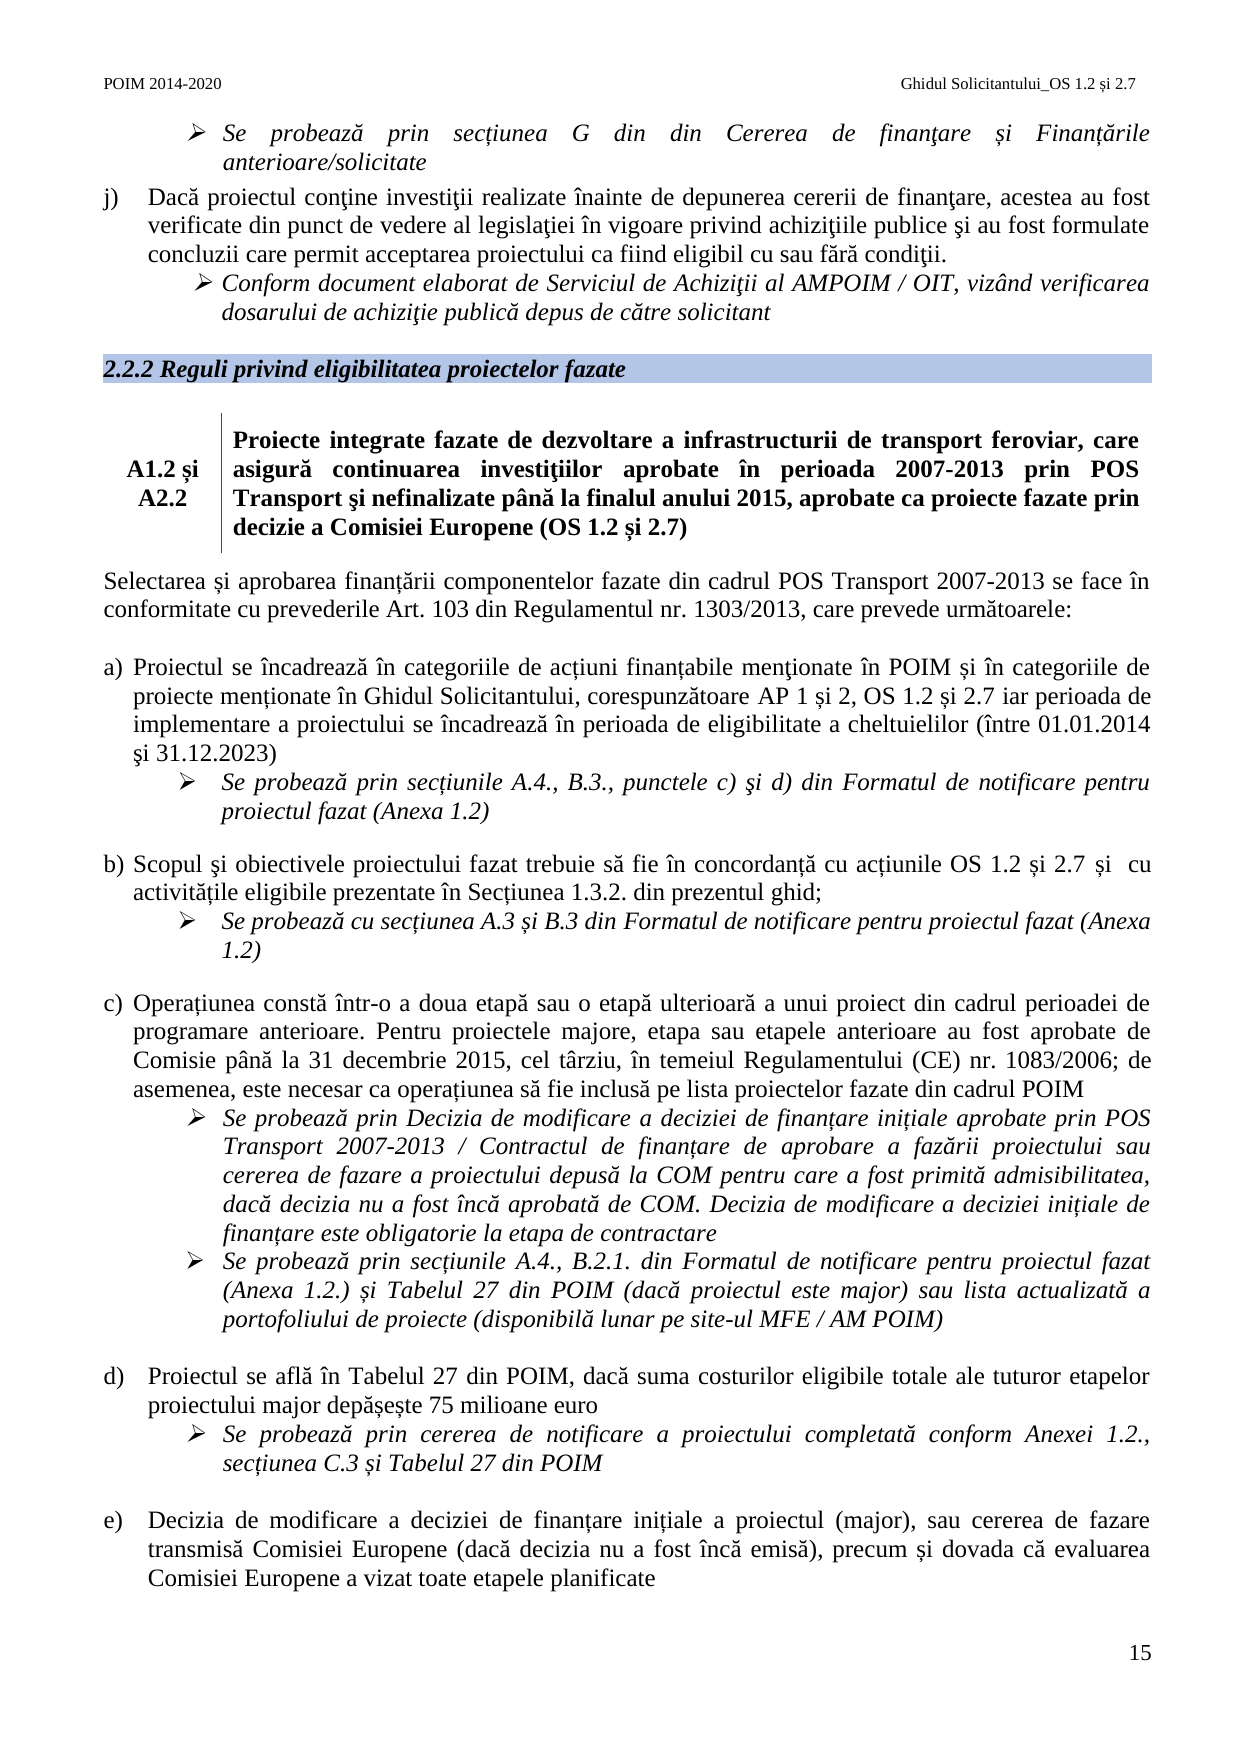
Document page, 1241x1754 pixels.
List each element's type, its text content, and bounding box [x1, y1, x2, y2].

list Se probează prin cererea de notificare a proiectului completată conform Anexei 1.2., secțiunea C.3 și Tabelul 27 din POIM [185, 1419, 1152, 1476]
list Se probează cu secțiunea A.3 și B.3 din Formatul de notificare pentru proiectul fazat (Anexa 1.2) [177, 906, 1152, 964]
list Se probează prin secțiunea G din din Cererea de finanţare și Finanțările anterioare/solicitate [185, 118, 1152, 176]
list Conform document elaborat de Serviciul de Achiziţii al AMPOIM / OIT, vizând verificarea dosarului de achiziţie publică depus de către solicitant [192, 268, 1152, 326]
text Selectarea și aprobarea finanțării componentelor fazate din cadrul POS Transport 2007-2013 se face în conformitate cu prevederile Art. 103 din Regulamentul nr. 1303/2013, care prevede următoarele: [103, 566, 1152, 623]
list Dacă proiectul conţine investiţii realizate înainte de depunerea cererii de finanţare, acestea au fost verificate din punct de vedere al legislaţiei în vigoare privind achiziţiile publice şi au fost formulate concluzii care permit acceptarea proiectului ca fiind eligibil cu sau fără condiţii. [103, 182, 1152, 268]
list Proiectul se află în Tabelul 27 din POIM, dacă suma costurilor eligibile totale ale tuturor etapelor proiectului major depășește 75 milioane euro [103, 1361, 1152, 1419]
list Scopul şi obiectivele proiectului fazat trebuie să fie în concordanță cu acțiunile OS 1.2 și 2.7 și cu activitățile eligibile prezentate în Secțiunea 1.3.2. din prezentul ghid; [103, 849, 1152, 906]
list Operațiunea constă într-o a doua etapă sau o etapă ulterioară a unui proiect din cadrul perioadei de programare anterioare. Pentru proiectele majore, etapa sau etapele anterioare au fost aprobate de Comisie până la 31 decembrie 2015, cel târziu, în temeiul Regulamentului (CE) nr. 1083/2006; de asemenea, este necesar ca operațiunea să fie inclusă pe lista proiectelor fazate din cadrul POIM [103, 988, 1152, 1103]
list Proiectul se încadrează în categoriile de acțiuni finanțabile menţionate în POIM și în categoriile de proiecte menționate în Ghidul Solicitantului, corespunzătoare AP 1 și 2, OS 1.2 și 2.7 iar perioada de implementare a proiectului se încadrează în perioada de eligibilitate a cheltuielilor (între 01.01.2014 şi 31.12.2023) [103, 652, 1152, 767]
list Se probează prin secțiunile A.4., B.3., punctele c) şi d) din Formatul de notificare pentru proiectul fazat (Anexa 1.2) [177, 767, 1152, 824]
table_header Proiecte integrate fazate de dezvoltare a infrastructurii de transport feroviar, care asigură continuarea investiţiilor aprobate în perioada 2007-2013 prin POS Transport şi nefinalizate până la finalul anului 2015, aprobate ca proiecte fazate prin decizie a Comisiei Europene (OS 1.2 și 2.7) [222, 413, 1151, 553]
list Se probează prin Decizia de modificare a deciziei de finanțare inițiale aprobate prin POS Transport 2007-2013 / Contractul de finanțare de aprobare a fazării proiectului sau cererea de fazare a proiectului depusă la COM pentru care a fost primită admisibilitatea, dacă decizia nu a fost încă aprobată de COM. Decizia de modificare a deciziei inițiale de finanțare este obligatorie la etapa de contractare [185, 1103, 1152, 1246]
list Decizia de modificare a deciziei de finanțare inițiale a proiectul (major), sau cererea de fazare transmisă Comisiei Europene (dacă decizia nu a fost încă emisă), precum și dovada că evaluarea Comisiei Europene a vizat toate etapele planificate [103, 1505, 1152, 1591]
list Se probează prin secțiunile A.4., B.2.1. din Formatul de notificare pentru proiectul fazat (Anexa 1.2.) și Tabelul 27 din POIM (dacă proiectul este major) sau lista actualizată a portofoliului de proiecte (disponibilă lunar pe site-ul MFE / AM POIM) [185, 1246, 1152, 1333]
table_header A1.2 și A2.2 [104, 413, 221, 553]
subtitle 2.2.2 Reguli privind eligibilitatea proiectelor fazate [103, 354, 1152, 383]
